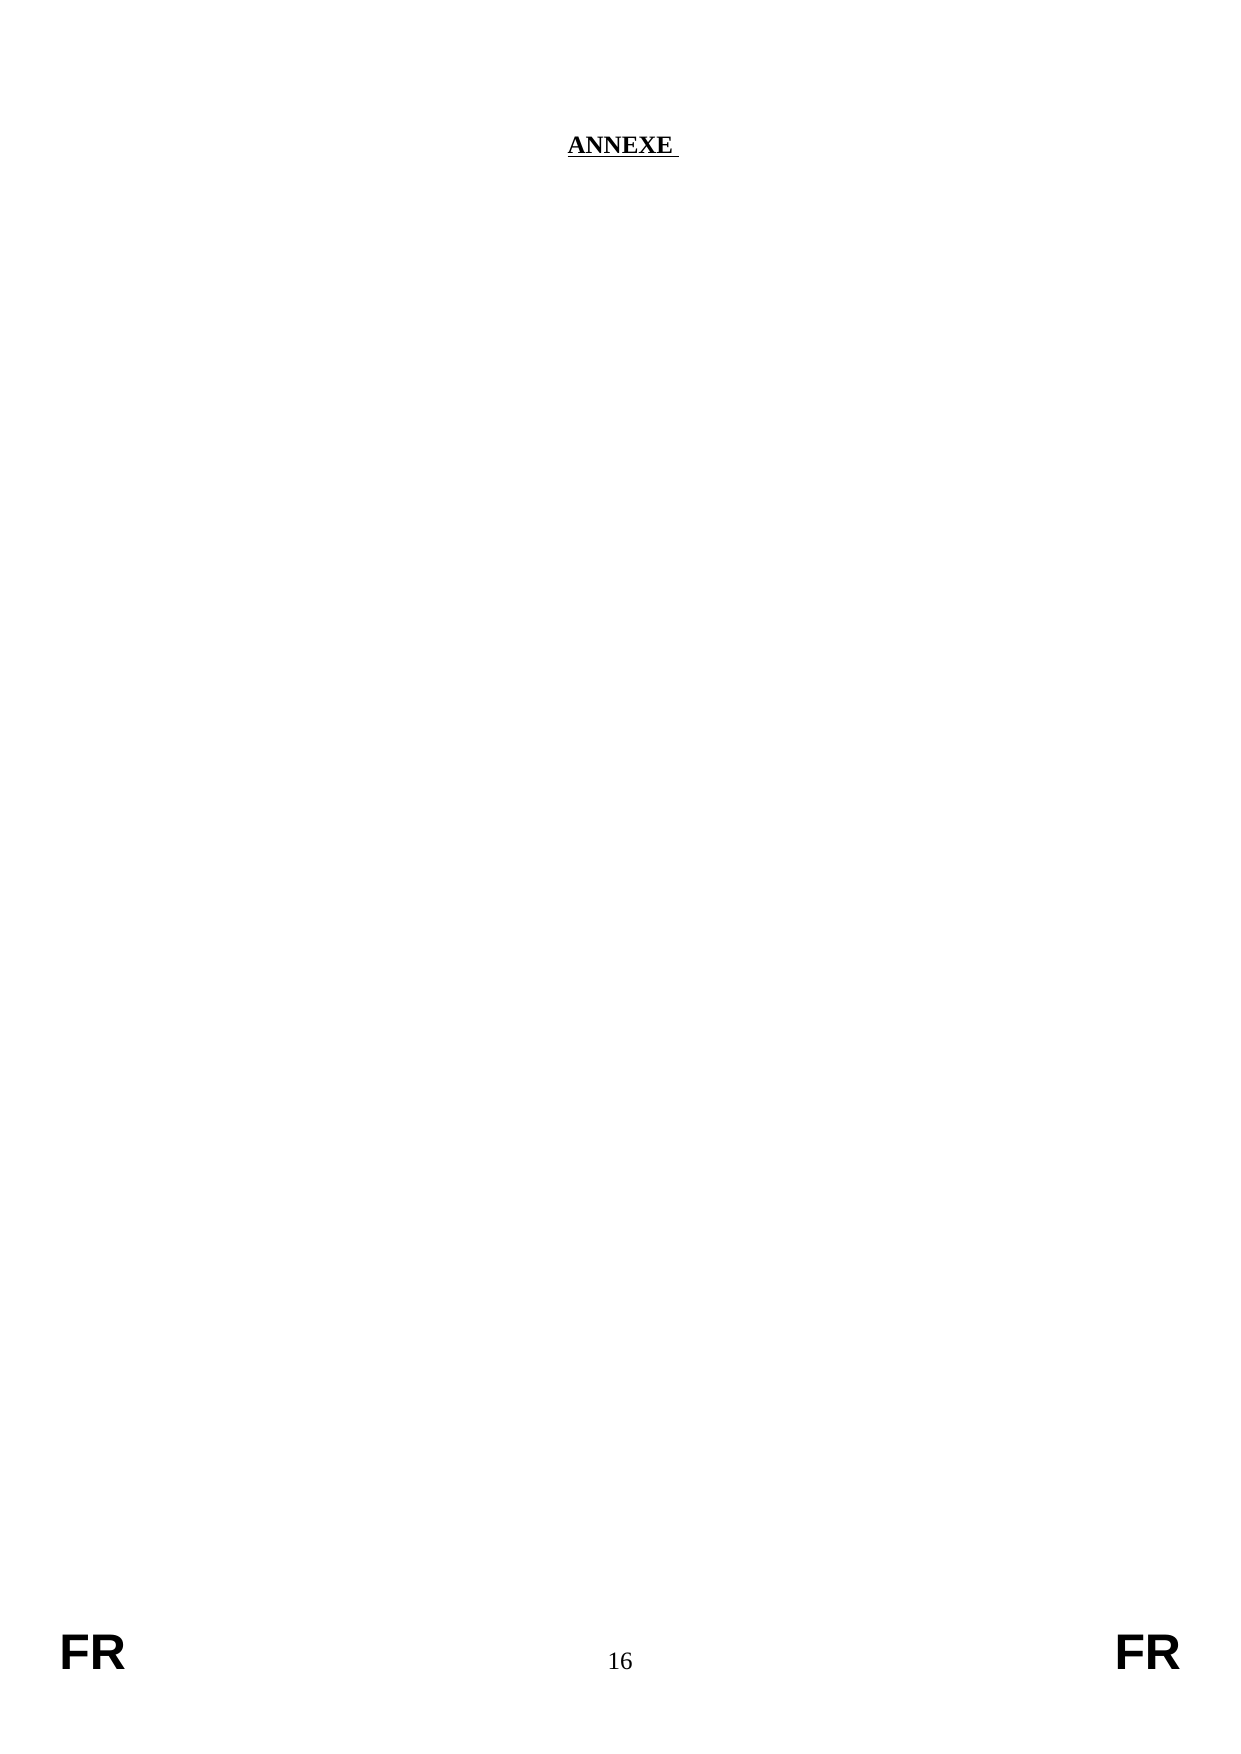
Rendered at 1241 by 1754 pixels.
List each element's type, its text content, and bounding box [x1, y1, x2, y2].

text ANNEXE [148, 131, 1093, 159]
